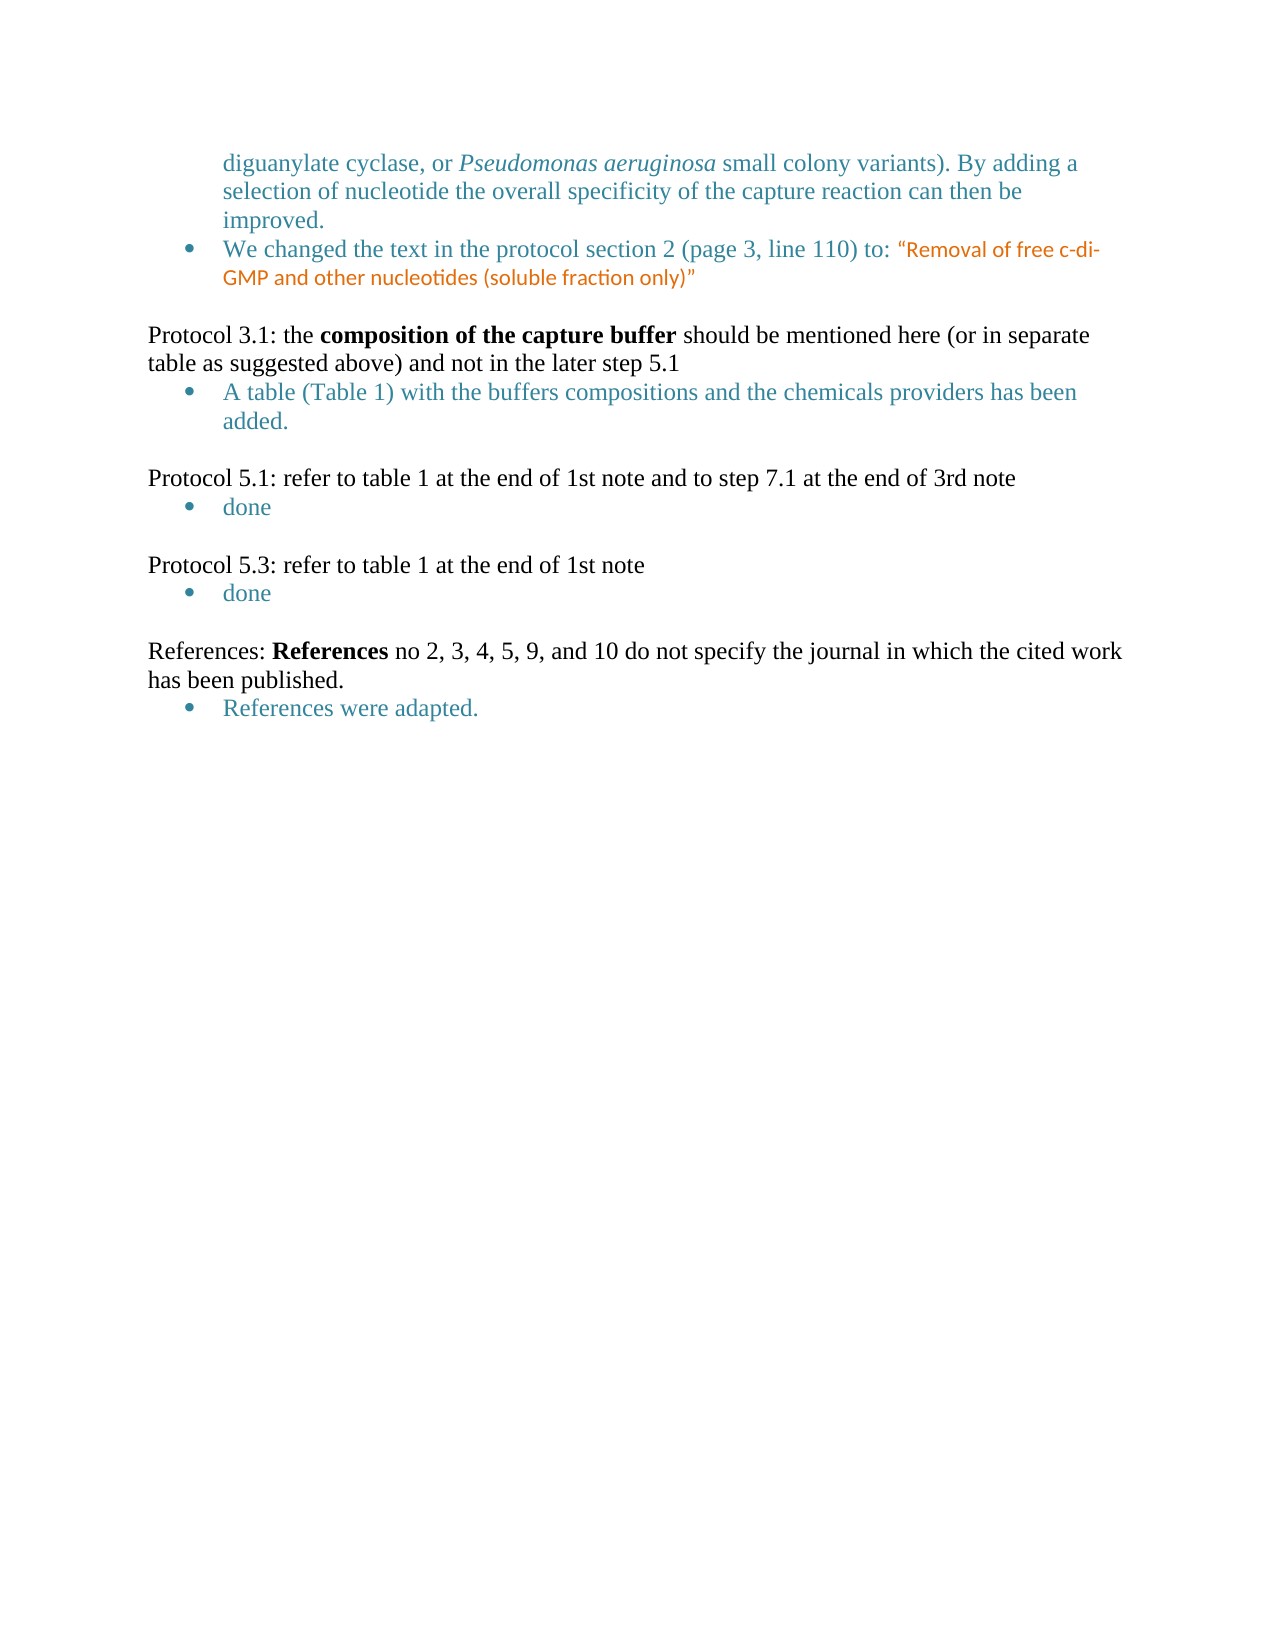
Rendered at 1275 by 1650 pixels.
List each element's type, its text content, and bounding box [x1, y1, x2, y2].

text Protocol 5.1: refer to table 1 at the end of 1st note and to step 7.1 at the end of 3rd note [148, 463, 1127, 492]
text References: References no 2, 3, 4, 5, 9, and 10 do not specify the journal in which the cited work has been published. [148, 636, 1127, 693]
list References were adapted. [185, 693, 1127, 722]
list A table (Table 1) with the buffers compositions and the chemicals providers has been added. [185, 377, 1127, 435]
text Protocol 3.1: the composition of the capture buffer should be mentioned here (or in separate table as suggested above) and not in the later step 5.1 [148, 320, 1127, 377]
list done [185, 578, 1127, 607]
list done [185, 492, 1127, 521]
list We changed the text in the protocol section 2 (page 3, line 110) to: “Removal of free c-di-GMP and other nucleotides (soluble fraction only)” [185, 234, 1127, 291]
text Protocol 5.3: refer to table 1 at the end of 1st note [148, 550, 1127, 578]
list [185, 148, 1127, 234]
